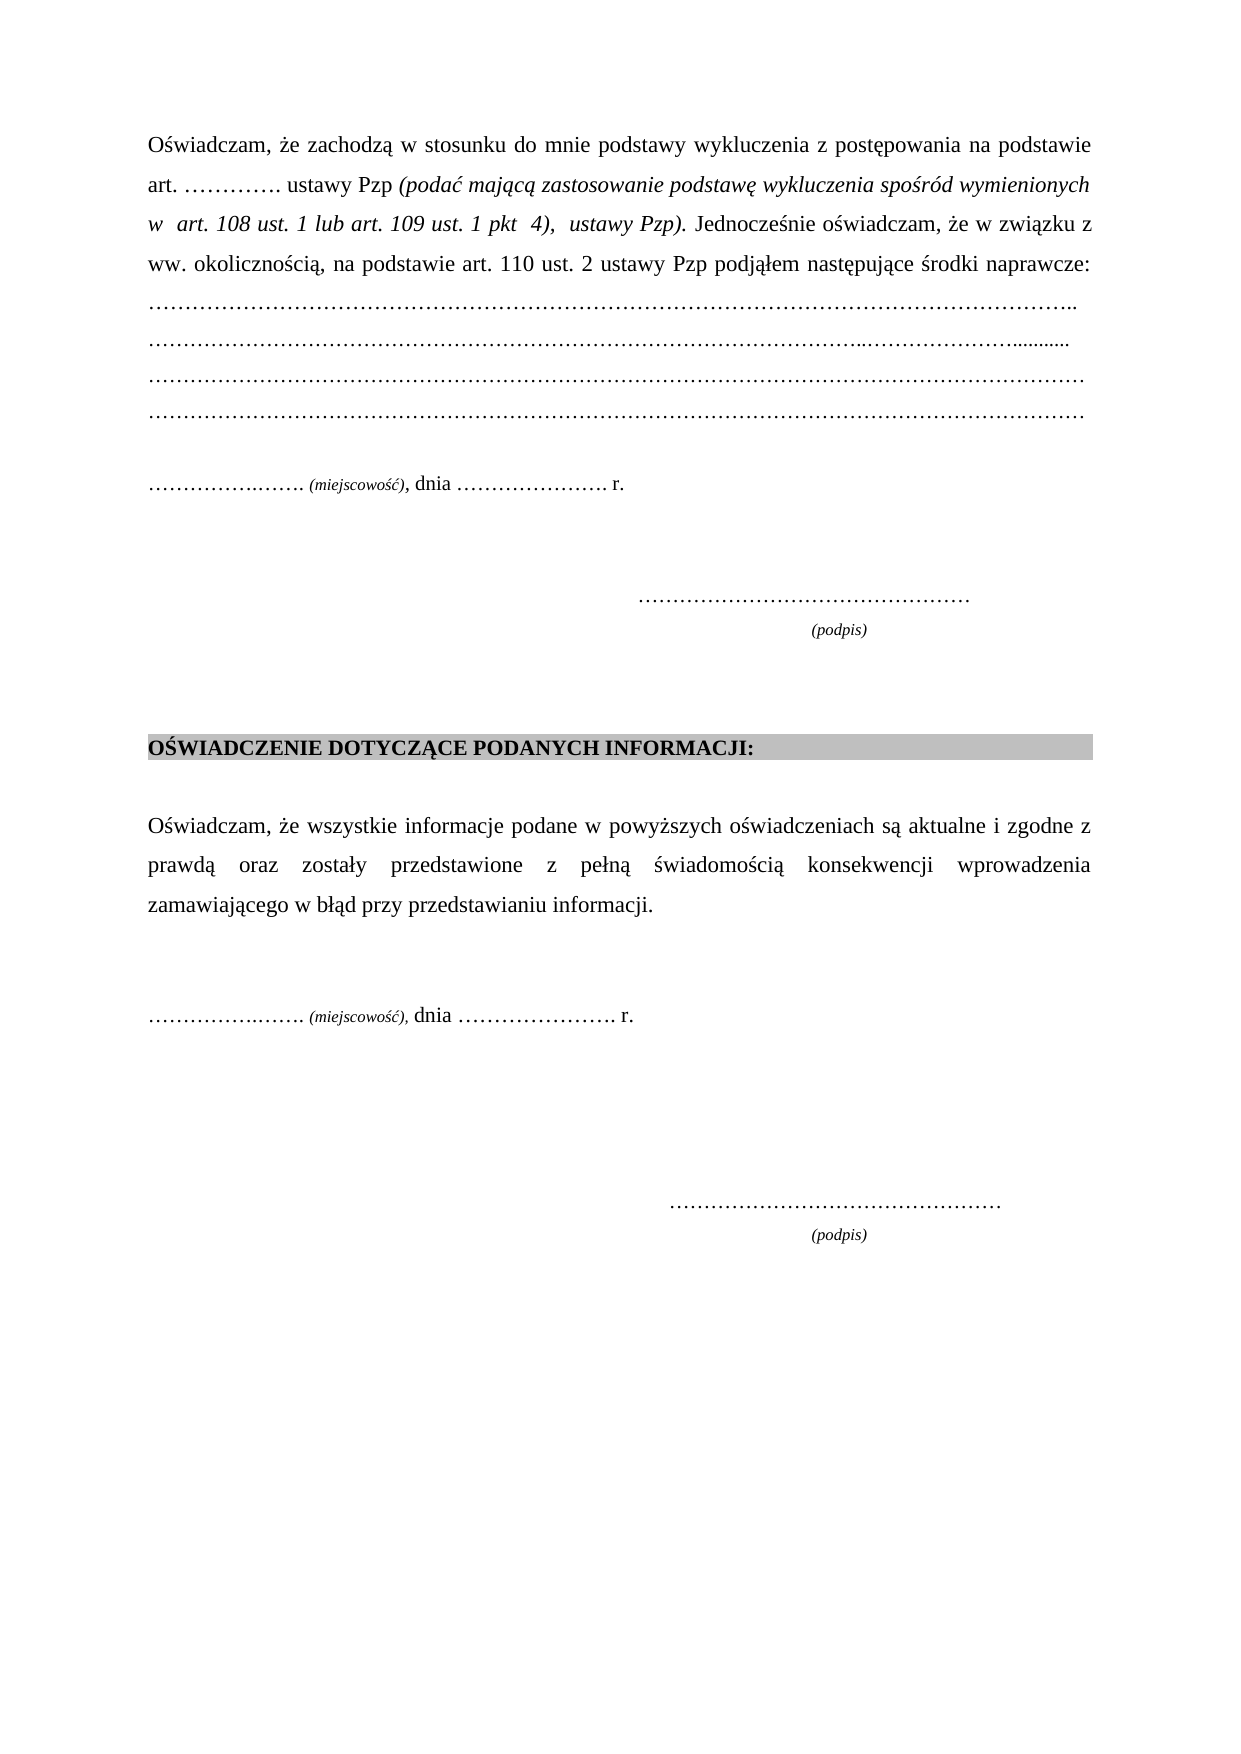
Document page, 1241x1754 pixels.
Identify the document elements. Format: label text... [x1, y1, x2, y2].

text Oświadczam, że zachodzą w stosunku do mnie podstawy wykluczenia z postępowania na podstawie art. …………. ustawy Pzp (podać mającą zastosowanie podstawę wykluczenia spośród wymienionych w art. 108 ust. 1 lub art. 109 ust. 1 pkt 4), ustawy Pzp). Jednocześnie oświadczam, że w związku z ww. okolicznością, na podstawie art. 110 ust. 2 ustawy Pzp podjąłem następujące środki naprawcze: ……………………………………………………………………………………………………………….. [148, 131, 1093, 314]
text ………………………………………… [148, 1189, 1093, 1213]
text OŚWIADCZENIE DOTYCZĄCE PODANYCH INFORMACJI: [148, 734, 1093, 760]
text …………….……. (miejscowość), dnia …………………. r. [148, 1002, 1093, 1027]
text ………………………………………… [148, 583, 1093, 607]
text (podpis) [738, 619, 1093, 639]
text (podpis) [738, 1225, 1093, 1244]
text Oświadczam, że wszystkie informacje podane w powyższych oświadczeniach są aktualne i zgodne z prawdą oraz zostały przedstawione z pełną świadomością konsekwencji wprowadzenia zamawiającego w błąd przy przedstawianiu informacji. [148, 812, 1093, 917]
text …………………………………………………………………………………………..…………………...........……………………………………………………………………………………………………………………………………………………………………………………………………………………………………………… [148, 326, 1093, 423]
text …………….……. (miejscowość), dnia …………………. r. [148, 471, 1093, 495]
